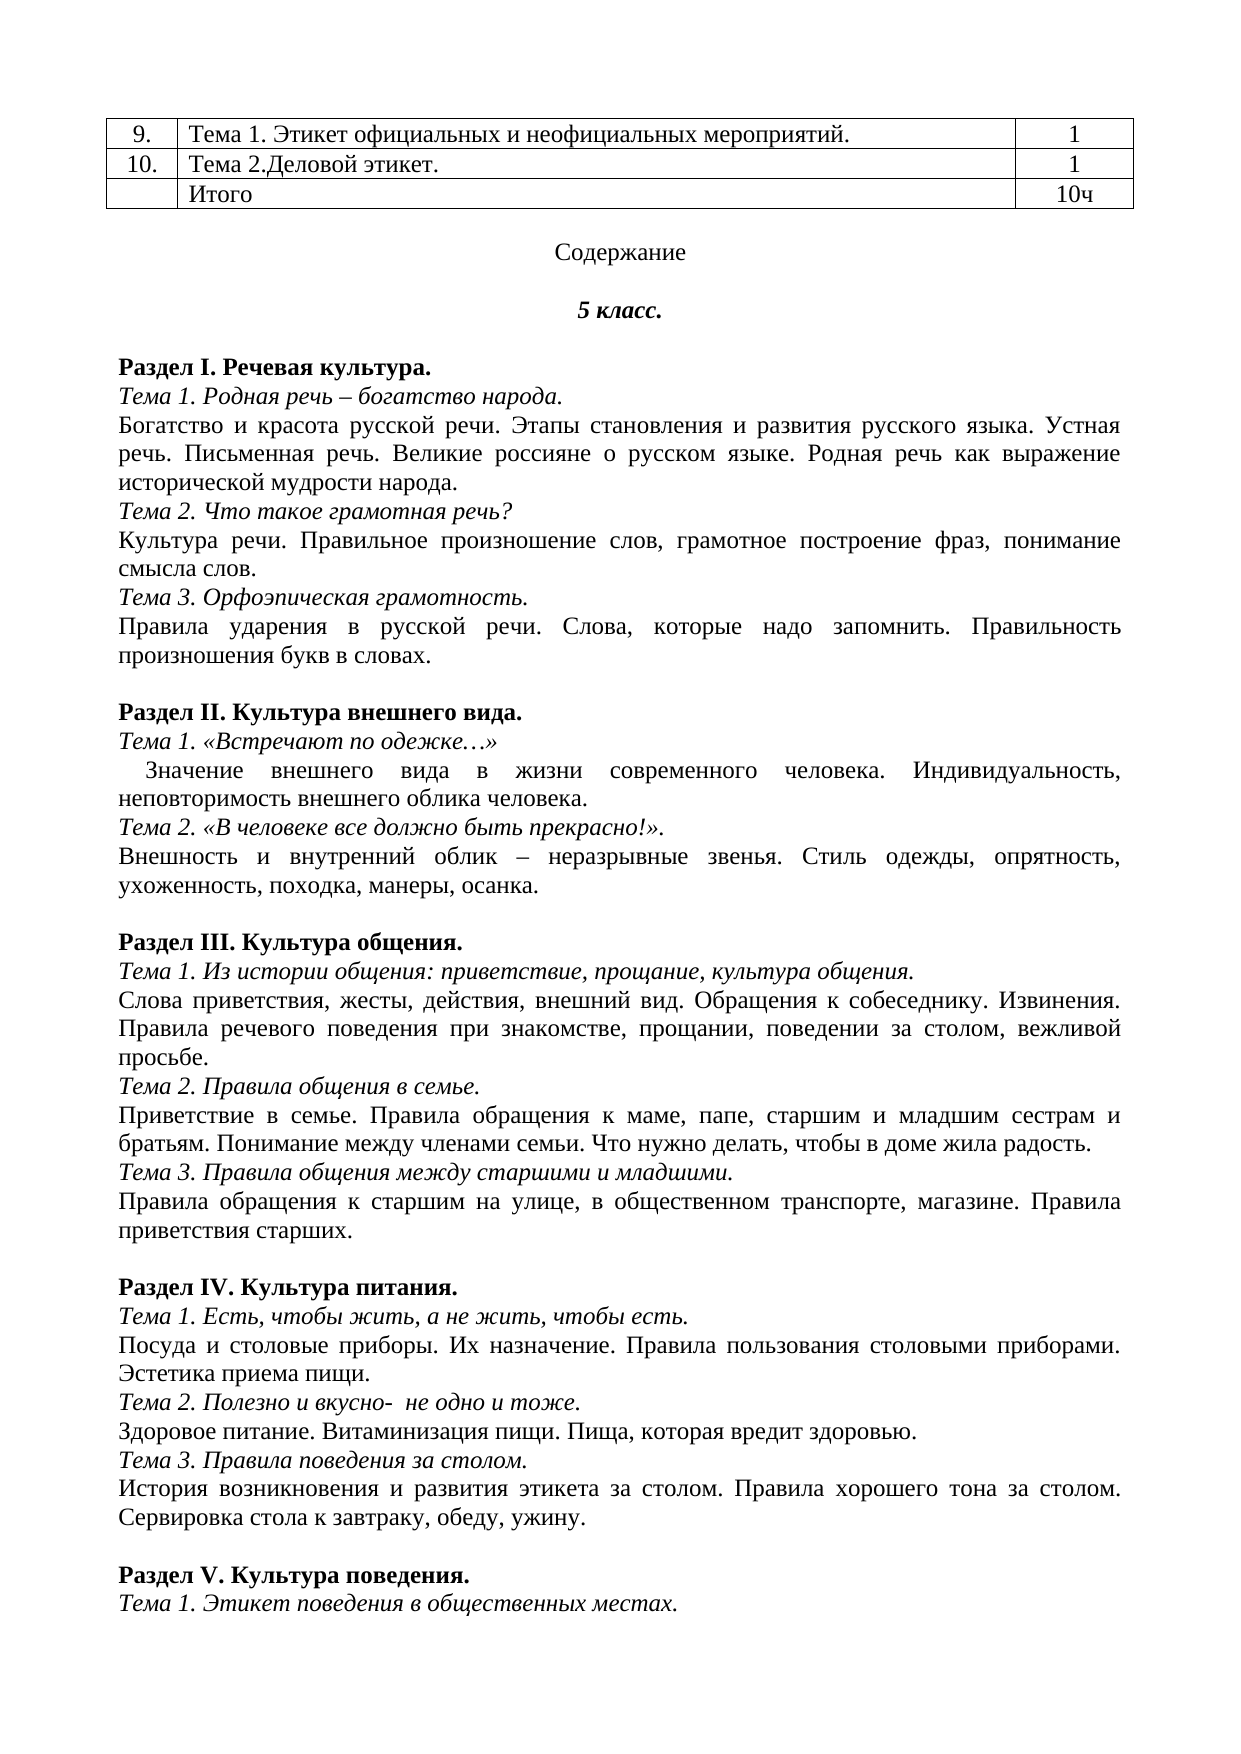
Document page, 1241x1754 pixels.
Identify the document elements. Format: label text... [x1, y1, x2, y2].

text 5 класс. [118, 295, 1122, 323]
text Тема 1. Из истории общения: приветствие, прощание, культура общения. [118, 956, 1122, 985]
text Тема 1. «Встречают по одежке…» [118, 726, 1122, 755]
text Тема 1. Родная речь – богатство народа. [118, 381, 1122, 410]
text Значение внешнего вида в жизни современного человека. Индивидуальность, неповторимость внешнего облика человека. [118, 755, 1122, 812]
text Раздел V. Культура поведения. [118, 1560, 1122, 1588]
text Содержание [118, 237, 1122, 266]
text Посуда и столовые приборы. Их назначение. Правила пользования столовыми приборами. Эстетика приема пищи. [118, 1330, 1122, 1387]
table_cell 10. [107, 149, 177, 178]
text Тема 1. Этикет поведения в общественных местах. [118, 1588, 1122, 1617]
text Раздел I. Речевая культура. [118, 352, 1122, 381]
text Тема 3. Правила поведения за столом. [118, 1445, 1122, 1473]
text Здоровое питание. Витаминизация пищи. Пища, которая вредит здоровью. [118, 1416, 1122, 1445]
text Тема 1. Есть, чтобы жить, а не жить, чтобы есть. [118, 1301, 1122, 1330]
table_cell Тема 2.Деловой этикет. [178, 149, 1015, 178]
text Богатство и красота русской речи. Этапы становления и развития русского языка. Устная речь. Письменная речь. Великие россияне о русском языке. Родная речь как выражение исторической мудрости народа. [118, 410, 1122, 496]
text Раздел IV. Культура питания. [118, 1272, 1122, 1301]
table_cell 10ч [1016, 179, 1133, 207]
text Тема 3. Орфоэпическая грамотность. [118, 582, 1122, 611]
text Правила ударения в русской речи. Слова, которые надо запомнить. Правильность произношения букв в словах. [118, 611, 1122, 668]
table_cell 9. [107, 119, 177, 148]
text Слова приветствия, жесты, действия, внешний вид. Обращения к собеседнику. Извинения. Правила речевого поведения при знакомстве, прощании, поведении за столом, вежливой просьбе. [118, 985, 1122, 1071]
text Правила обращения к старшим на улице, в общественном транспорте, магазине. Правила приветствия старших. [118, 1186, 1122, 1243]
table_cell 1 [1016, 119, 1133, 148]
text Культура речи. Правильное произношение слов, грамотное построение фраз, понимание смысла слов. [118, 525, 1122, 582]
text История возникновения и развития этикета за столом. Правила хорошего тона за столом. Сервировка стола к завтраку, обеду, ужину. [118, 1473, 1122, 1531]
table_cell [107, 179, 177, 207]
text Раздел III. Культура общения. [118, 927, 1122, 956]
table_cell Итого [178, 179, 1015, 207]
text Тема 2. «В человеке все должно быть прекрасно!». [118, 812, 1122, 841]
text Тема 2. Правила общения в семье. [118, 1071, 1122, 1100]
text Тема 2. Полезно и вкусно- не одно и тоже. [118, 1387, 1122, 1416]
text Раздел II. Культура внешнего вида. [118, 697, 1122, 726]
text Внешность и внутренний облик – неразрывные звенья. Стиль одежды, опрятность, ухоженность, походка, манеры, осанка. [118, 841, 1122, 898]
table_cell 1 [1016, 149, 1133, 178]
text Приветствие в семье. Правила обращения к маме, папе, старшим и младшим сестрам и братьям. Понимание между членами семьи. Что нужно делать, чтобы в доме жила радость. [118, 1100, 1122, 1157]
text Тема 3. Правила общения между старшими и младшими. [118, 1157, 1122, 1186]
text Тема 2. Что такое грамотная речь? [118, 496, 1122, 525]
table_cell Тема 1. Этикет официальных и неофициальных мероприятий. [178, 119, 1015, 148]
